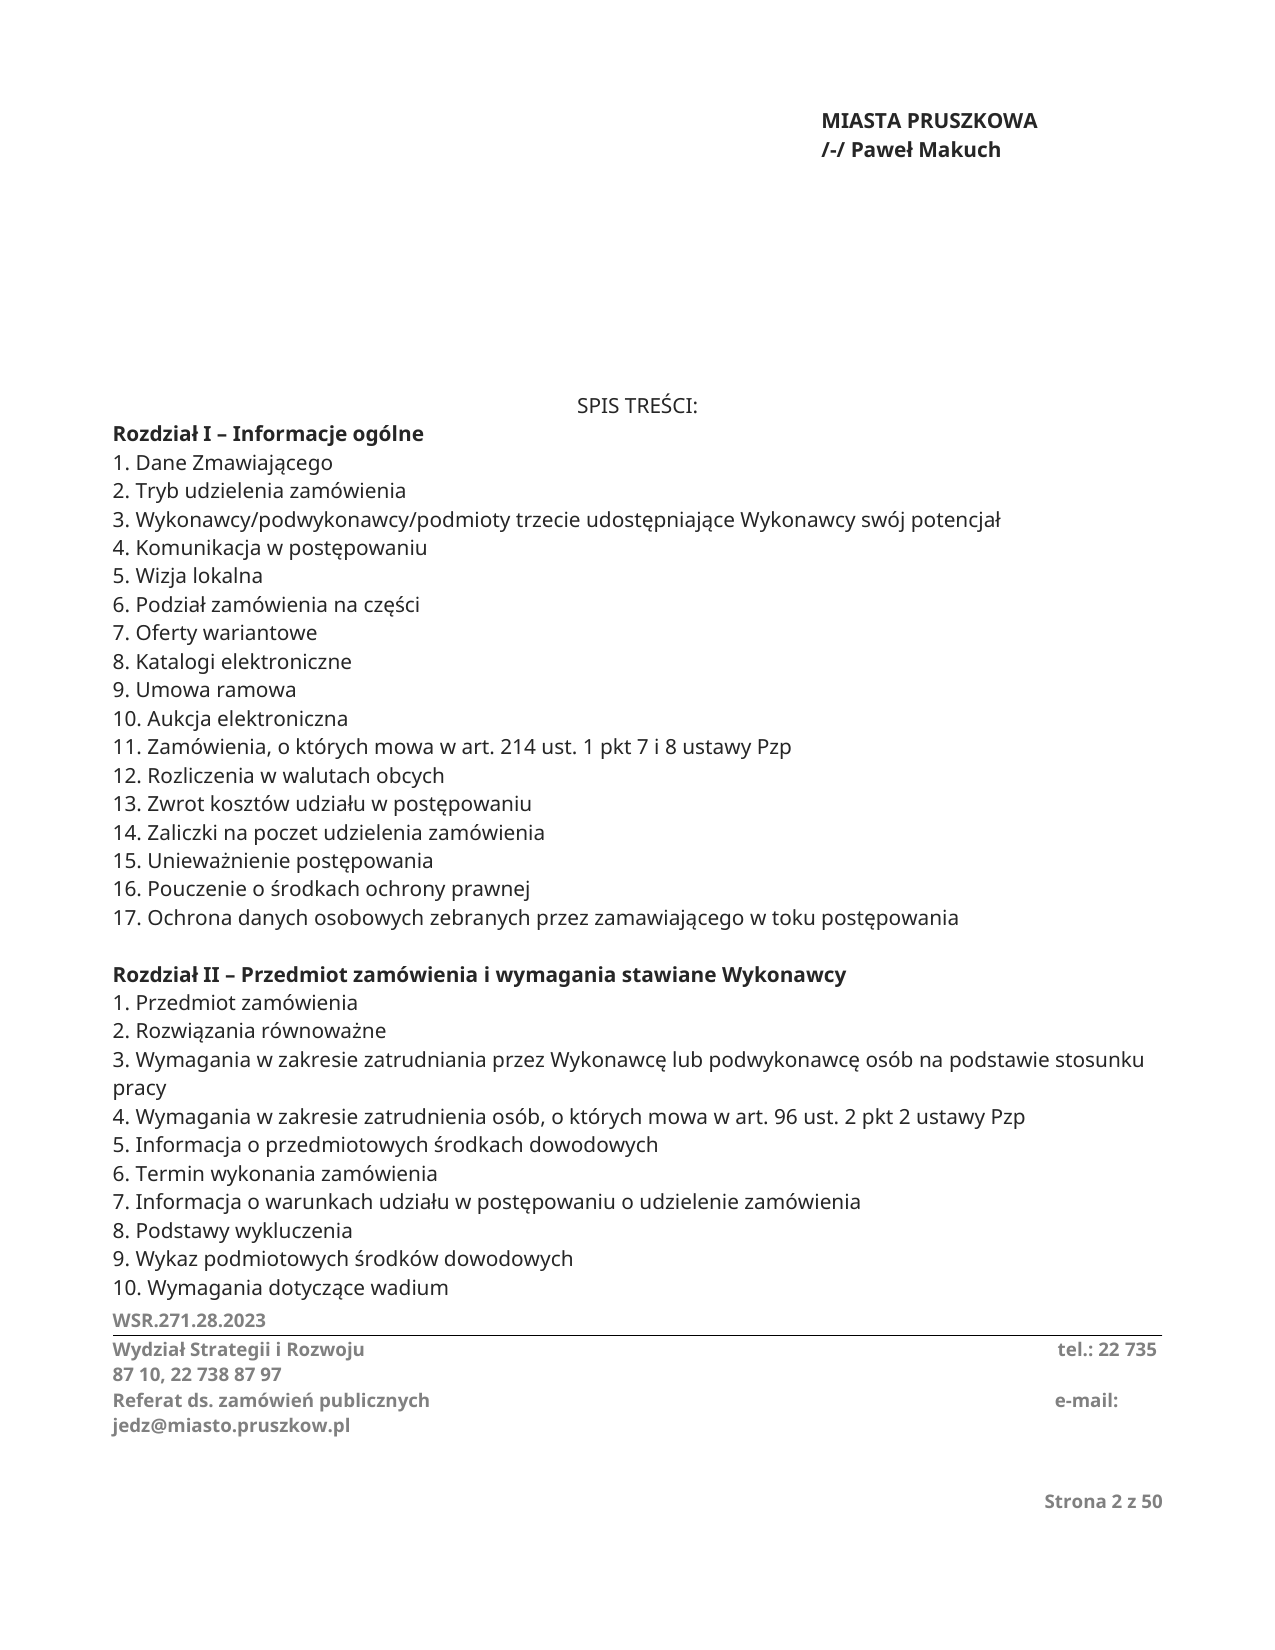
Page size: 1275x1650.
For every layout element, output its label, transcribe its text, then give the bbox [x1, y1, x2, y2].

text 16. Pouczenie o środkach ochrony prawnej [112, 874, 1162, 903]
text 7. Oferty wariantowe [112, 618, 1162, 647]
text Rozdział I – Informacje ogólne [112, 419, 1162, 448]
text 8. Podstawy wykluczenia [112, 1216, 1162, 1244]
text 7. Informacja o warunkach udziału w postępowaniu o udzielenie zamówienia [112, 1187, 1162, 1216]
text 5. Wizja lokalna [112, 562, 1162, 590]
text 6. Termin wykonania zamówienia [112, 1159, 1162, 1187]
text 5. Informacja o przedmiotowych środkach dowodowych [112, 1130, 1162, 1159]
text SPIS TREŚCI: [112, 391, 1162, 419]
text 3. Wymagania w zakresie zatrudniania przez Wykonawcę lub podwykonawcę osób na podstawie stosunku pracy [112, 1045, 1162, 1102]
text 12. Rozliczenia w walutach obcych [112, 761, 1162, 789]
text 1. Przedmiot zamówienia [112, 988, 1162, 1017]
text Rozdział II – Przedmiot zamówienia i wymagania stawiane Wykonawcy [112, 960, 1162, 988]
text 1. Dane Zmawiającego [112, 448, 1162, 476]
text 10. Aukcja elektroniczna [112, 704, 1162, 732]
text 13. Zwrot kosztów udziału w postępowaniu [112, 789, 1162, 818]
text 2. Tryb udzielenia zamówienia [112, 476, 1162, 505]
text 17. Ochrona danych osobowych zebranych przez zamawiającego w toku postępowania [112, 903, 1162, 931]
text 11. Zamówienia, o których mowa w art. 214 ust. 1 pkt 7 i 8 ustawy Pzp [112, 732, 1162, 761]
text 8. Katalogi elektroniczne [112, 647, 1162, 675]
text 9. Wykaz podmiotowych środków dowodowych [112, 1244, 1162, 1273]
text 6. Podział zamówienia na części [112, 590, 1162, 618]
text /-/ Paweł Makuch [112, 135, 1162, 163]
text 10. Wymagania dotyczące wadium [112, 1273, 1162, 1301]
text 4. Komunikacja w postępowaniu [112, 533, 1162, 562]
text 3. Wykonawcy/podwykonawcy/podmioty trzecie udostępniające Wykonawcy swój potencjał [112, 505, 1162, 533]
text 2. Rozwiązania równoważne [112, 1017, 1162, 1045]
text 9. Umowa ramowa [112, 675, 1162, 704]
text 4. Wymagania w zakresie zatrudnienia osób, o których mowa w art. 96 ust. 2 pkt 2 ustawy Pzp [112, 1102, 1162, 1130]
text MIASTA PRUSZKOWA [112, 107, 1162, 135]
text 14. Zaliczki na poczet udzielenia zamówienia [112, 818, 1162, 846]
text 15. Unieważnienie postępowania [112, 846, 1162, 874]
